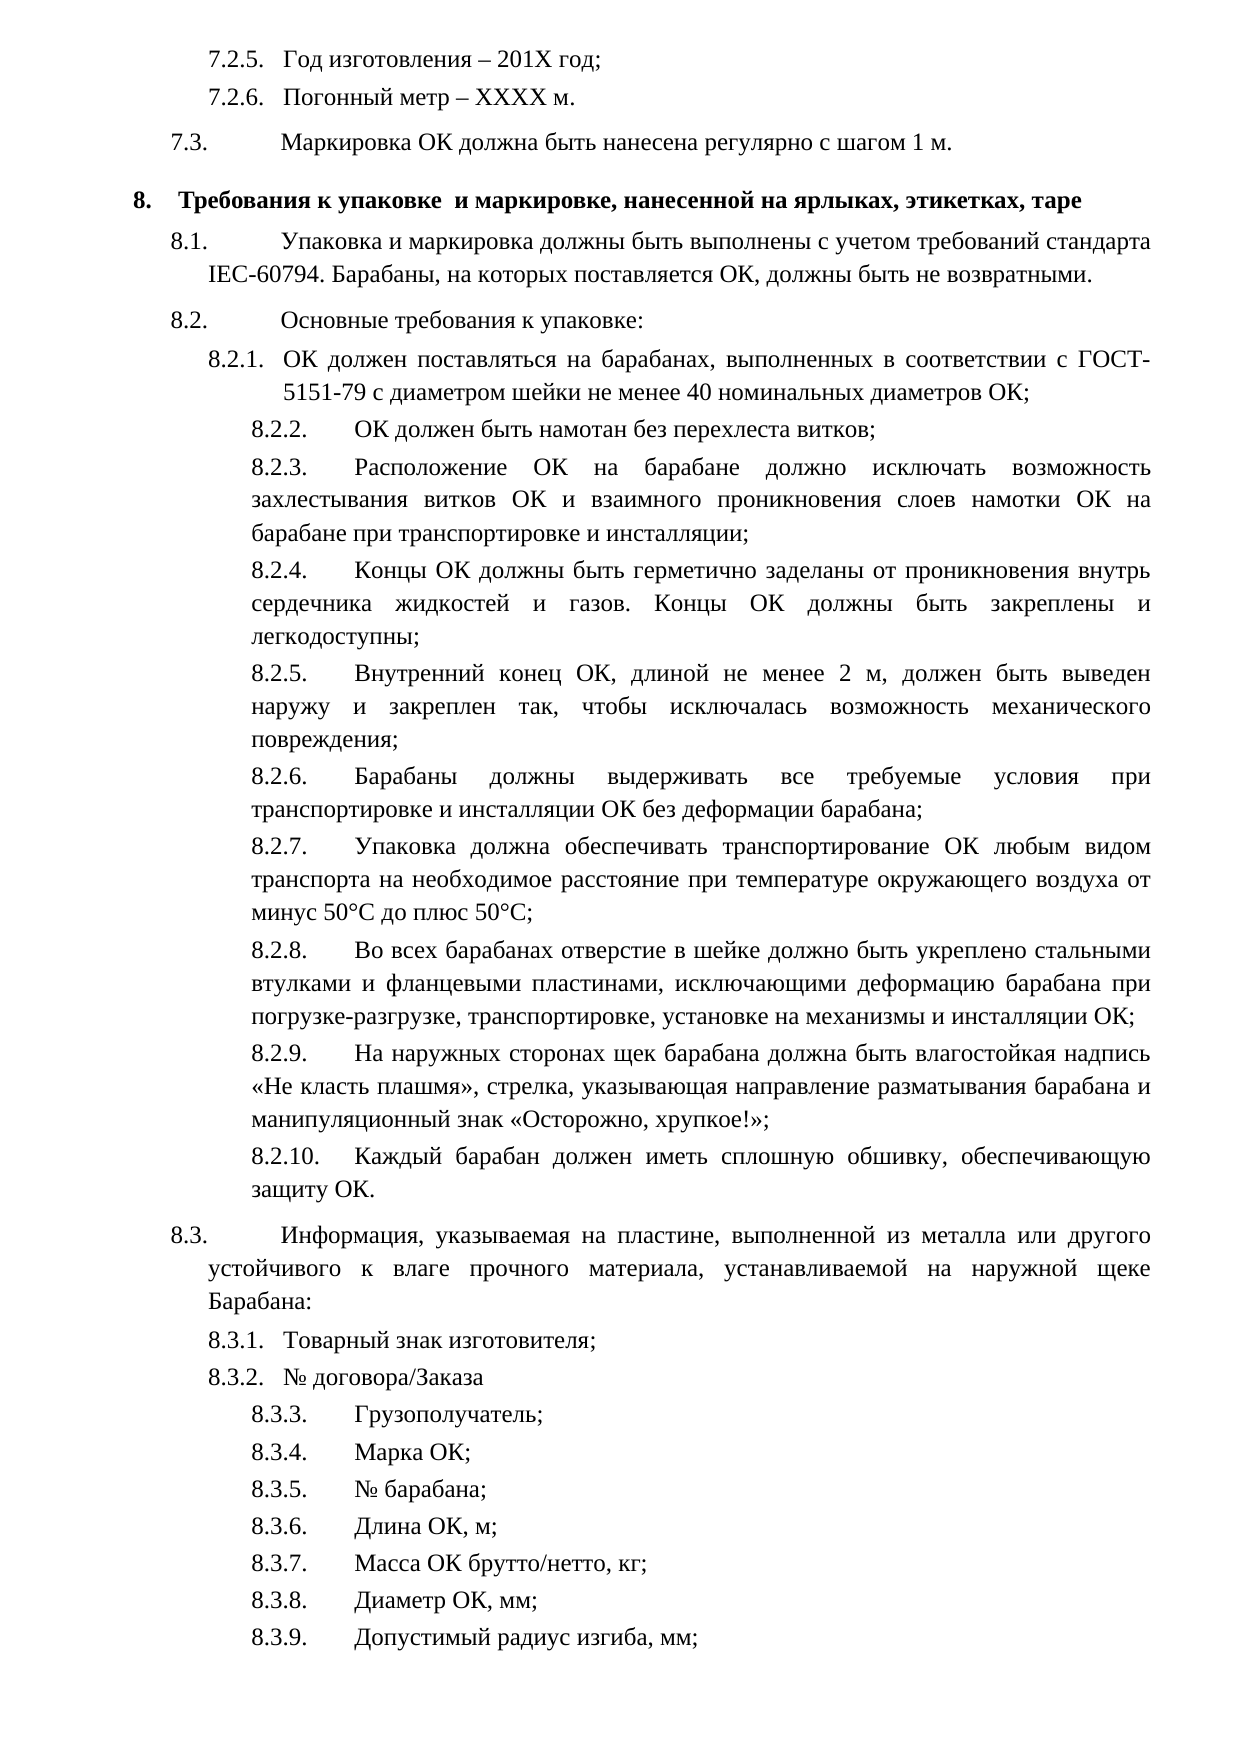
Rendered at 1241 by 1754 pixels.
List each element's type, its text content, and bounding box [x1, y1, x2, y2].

subtitle Упаковка должна обеспечивать транспортирование ОК любым видом транспорта на необходимое расстояние при температуре окружающего воздуха от минус 50°С до плюс 50°С; [251, 831, 1152, 926]
subtitle Упаковка и маркировка должны быть выполнены с учетом требований стандарта IEC-60794. Барабаны, на которых поставляется ОК, должны быть не возвратными. [170, 226, 1152, 288]
subtitle Информация, указываемая на пластине, выполненной из металла или другого устойчивого к влаге прочного материала, устанавливаемой на наружной щеке Барабана: [170, 1220, 1152, 1314]
subtitle Марка ОК; [251, 1437, 1152, 1465]
subtitle Барабаны должны выдерживать все требуемые условия при транспортировке и инсталляции ОК без деформации барабана; [251, 761, 1152, 823]
subtitle Маркировка ОК должна быть нанесена регулярно с шагом 1 м. [170, 127, 1152, 156]
subtitle Товарный знак изготовителя; [208, 1325, 1152, 1354]
subtitle Допустимый радиус изгиба, мм; [251, 1622, 1152, 1651]
subtitle № барабана; [251, 1474, 1152, 1502]
subtitle На наружных сторонах щек барабана должна быть влагостойкая надпись «Не класть плашмя», стрелка, указывающая направление разматывания барабана и манипуляционный знак «Осторожно, хрупкое!»; [251, 1038, 1152, 1133]
subtitle Грузополучатель; [251, 1399, 1152, 1428]
subtitle № договора/Заказа [208, 1362, 1152, 1391]
subtitle Каждый барабан должен иметь сплошную обшивку, обеспечивающую защиту ОК. [251, 1141, 1152, 1203]
subtitle Год изготовления – 201Х год; [208, 44, 1152, 73]
subtitle Длина ОК, м; [251, 1511, 1152, 1540]
subtitle Концы ОК должны быть герметично заделаны от проникновения внутрь сердечника жидкостей и газов. Концы ОК должны быть закреплены и легкодоступны; [251, 555, 1152, 649]
subtitle ОК должен быть намотан без перехлеста витков; [251, 414, 1152, 443]
subtitle Масса ОК брутто/нетто, кг; [251, 1548, 1152, 1577]
subtitle Основные требования к упаковке: [170, 305, 1152, 334]
subtitle Во всех барабанах отверстие в шейке должно быть укреплено стальными втулками и фланцевыми пластинами, исключающими деформацию барабана при погрузке-разгрузке, транспортировке, установке на механизмы и инсталляции ОК; [251, 935, 1152, 1029]
subtitle Погонный метр – ХХХХ м. [208, 82, 1152, 110]
subtitle Диаметр ОК, мм; [251, 1585, 1152, 1614]
subtitle Внутренний конец ОК, длиной не менее 2 м, должен быть выведен наружу и закреплен так, чтобы исключалась возможность механического повреждения; [251, 658, 1152, 753]
subtitle Требования к упаковке и маркировке, нанесенной на ярлыках, этикетках, таре [133, 185, 1152, 214]
subtitle ОК должен поставляться на барабанах, выполненных в соответствии с ГОСТ-5151-79 с диаметром шейки не менее 40 номинальных диаметров ОК; [208, 344, 1152, 406]
subtitle Расположение ОК на барабане должно исключать возможность захлестывания витков ОК и взаимного проникновения слоев намотки ОК на барабане при транспортировке и инсталляции; [251, 452, 1152, 546]
